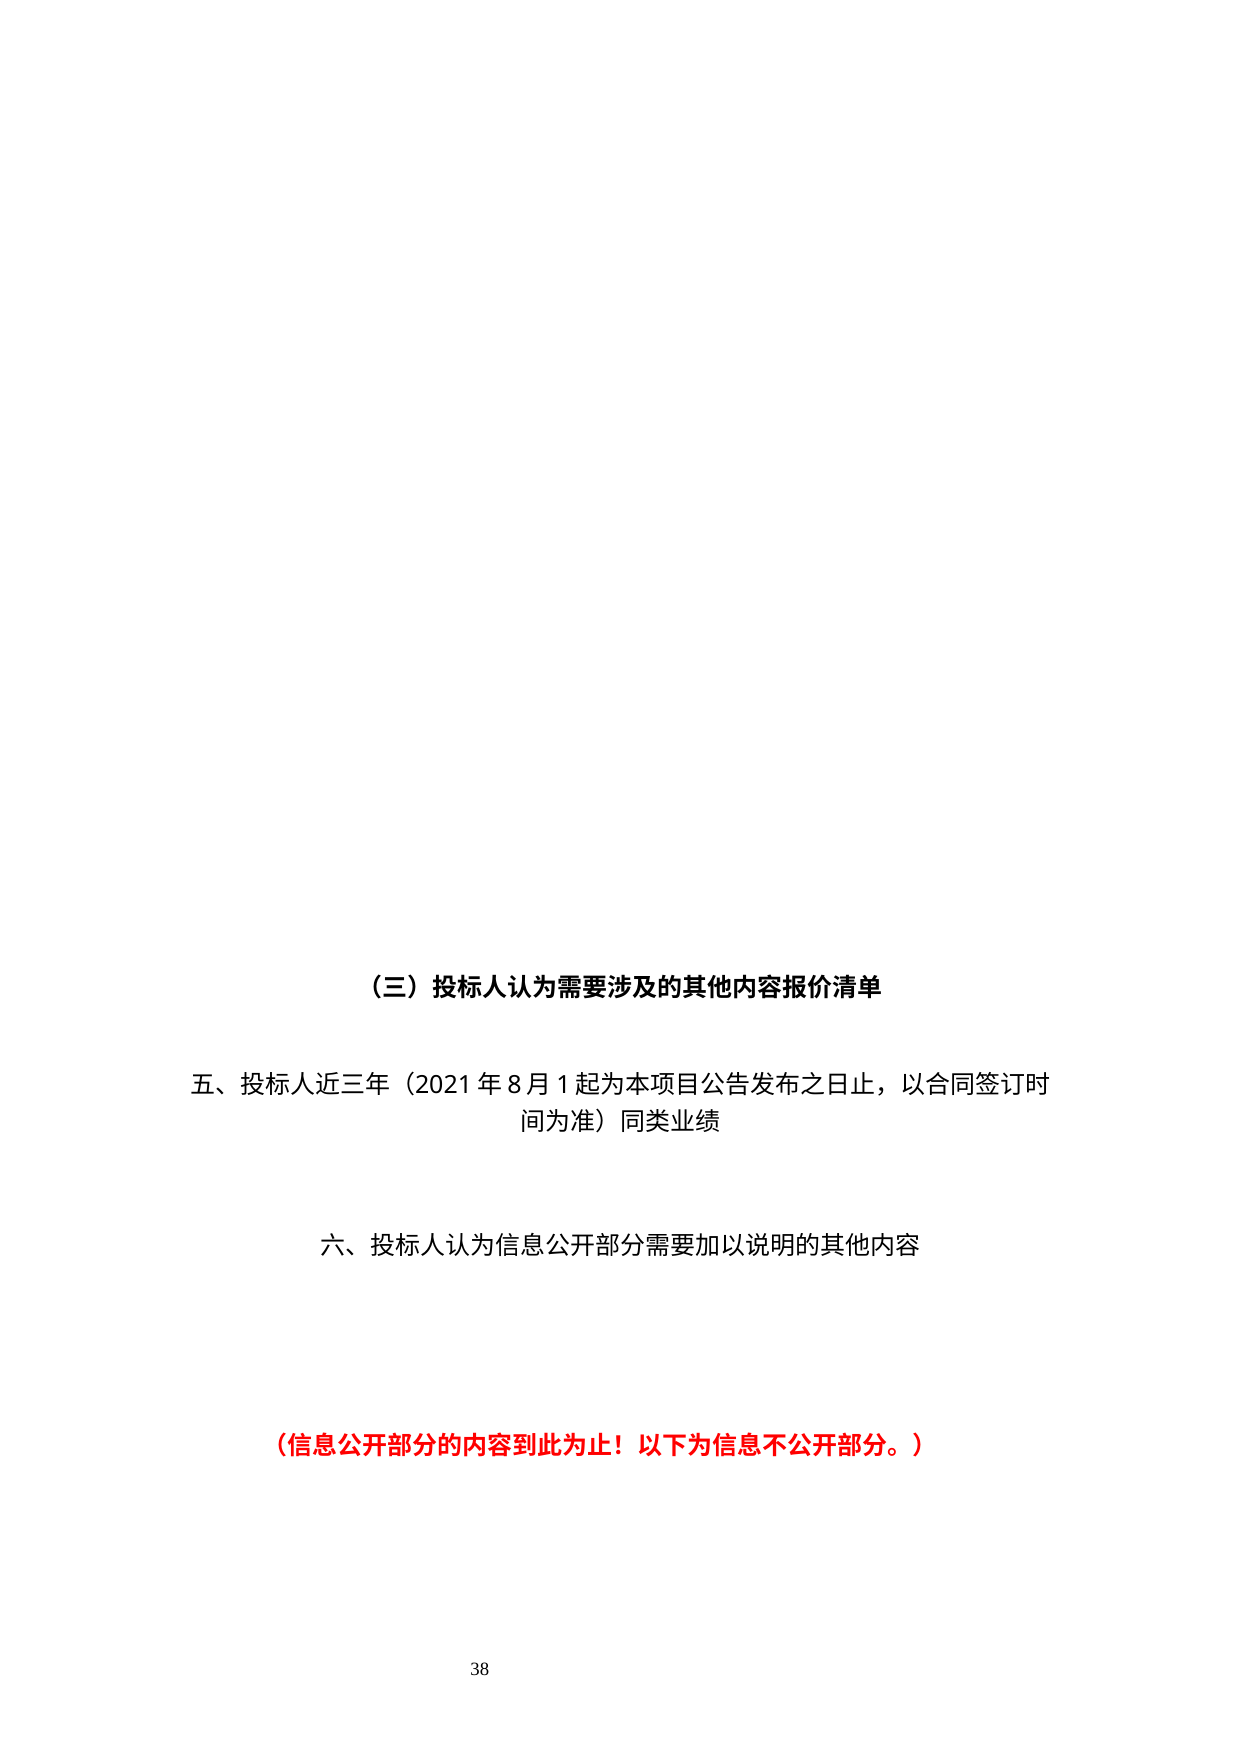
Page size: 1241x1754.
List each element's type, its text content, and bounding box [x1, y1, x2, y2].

subtitle 六、投标人认为信息公开部分需要加以说明的其他内容 [187, 1226, 1053, 1262]
text （三）投标人认为需要涉及的其他内容报价清单 [187, 967, 1053, 1004]
text （信息公开部分的内容到此为止！以下为信息不公开部分。） [187, 1425, 1053, 1461]
subtitle 五、投标人近三年（2021年8月1起为本项目公告发布之日止，以合同签订时间为准）同类业绩 [187, 1065, 1053, 1137]
